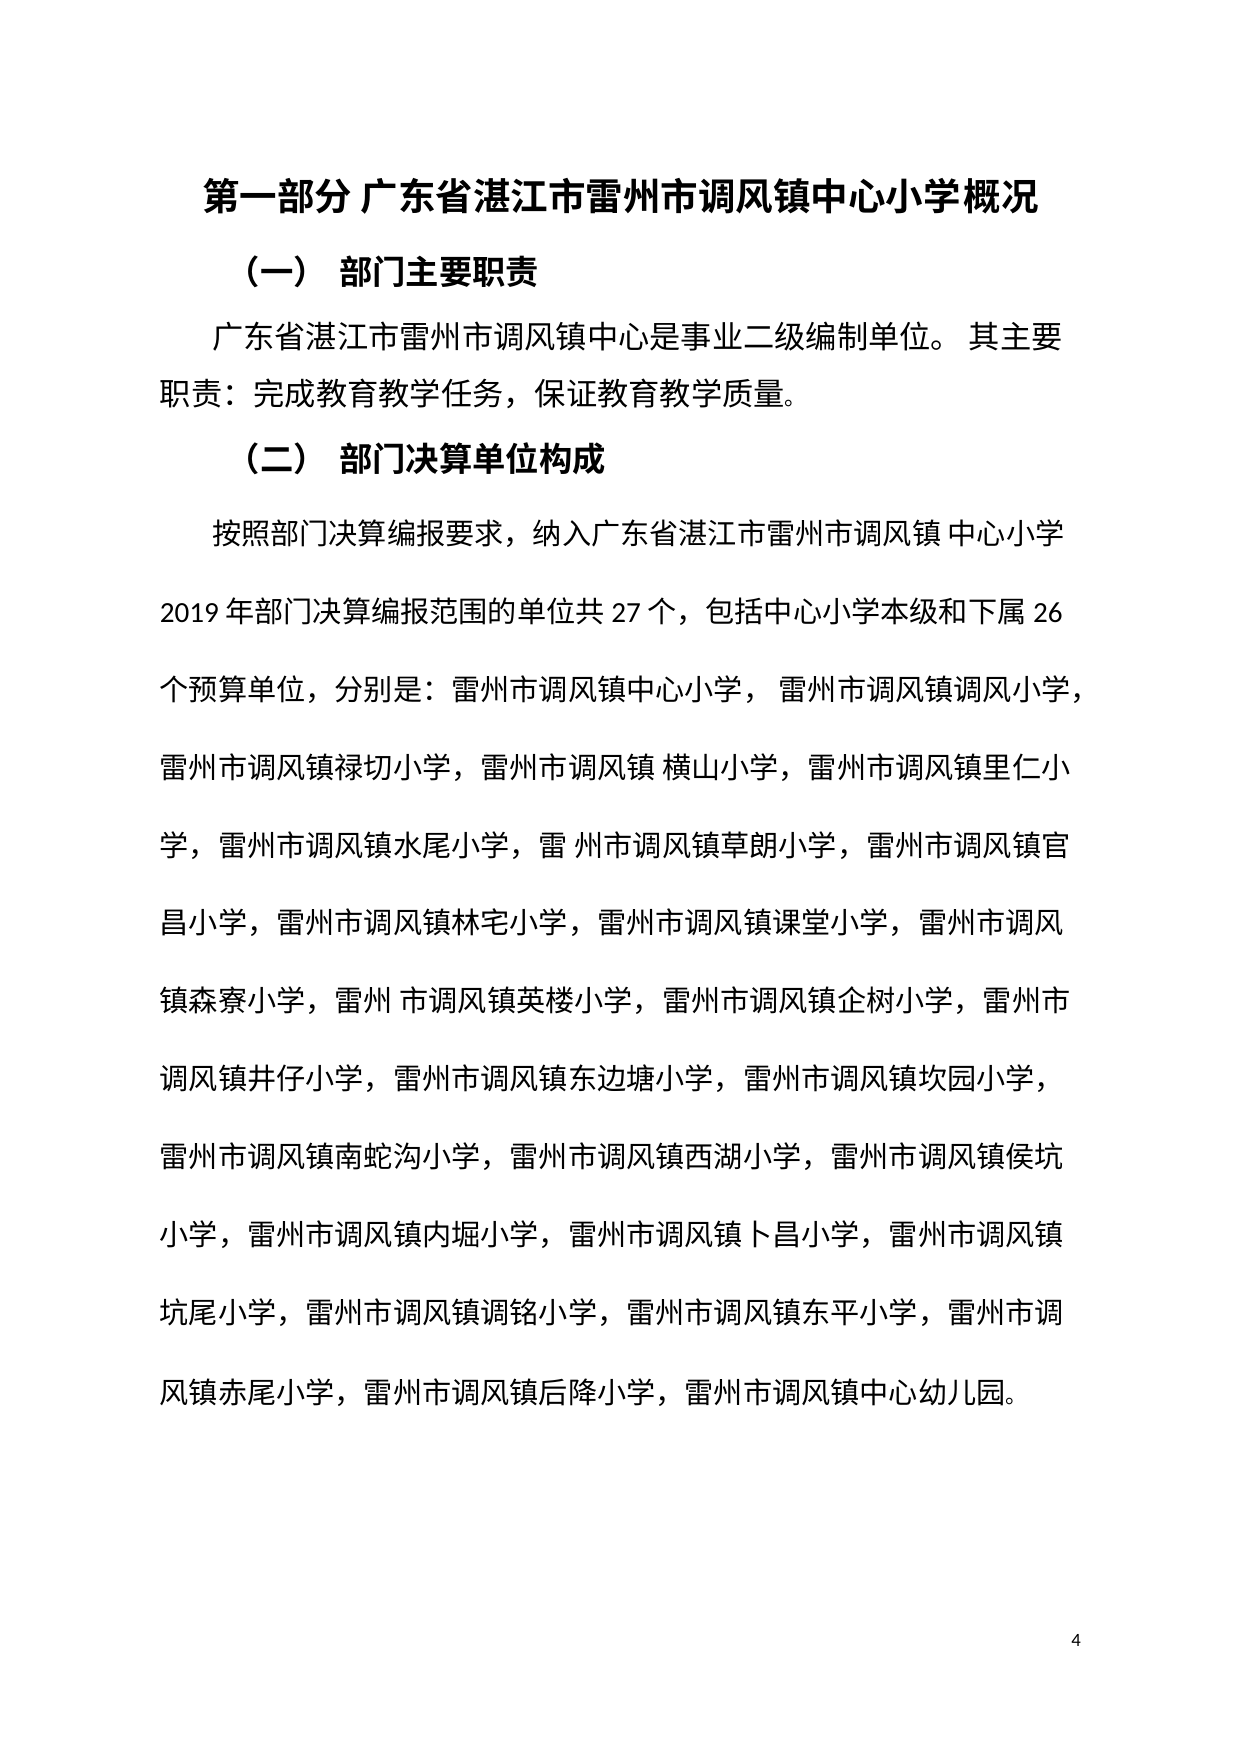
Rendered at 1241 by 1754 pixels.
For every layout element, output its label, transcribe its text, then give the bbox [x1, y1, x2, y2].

list 部门主要职责 [226, 238, 1081, 303]
text 按照部门决算编报要求，纳入广东省湛江市雷州市调风镇 中心小学 2019 年部门决算编报范围的单位共 27 个，包括中心小学本级和下属 26 个预算单位，分别是：雷州市调风镇中心小学， 雷州市调风镇调风小学，雷州市调风镇禄切小学，雷州市调风镇 横山小学，雷州市调风镇里仁小学，雷州市调风镇水尾小学，雷 州市调风镇草朗小学，雷州市调风镇官昌小学，雷州市调风镇林宅小学，雷州市调风镇课堂小学，雷州市调风镇森寮小学，雷州 市调风镇英楼小学，雷州市调风镇企树小学，雷州市调风镇井仔小学，雷州市调风镇东边塘小学，雷州市调风镇坎园小学，雷州市调风镇南蛇沟小学，雷州市调风镇西湖小学，雷州市调风镇侯坑小学，雷州市调风镇内堀小学，雷州市调风镇卜昌小学，雷州市调风镇坑尾小学，雷州市调风镇调铭小学，雷州市调风镇东平小学，雷州市调风镇赤尾小学，雷州市调风镇后降小学，雷州市调风镇中心幼儿园。 [159, 499, 1081, 1421]
text 第一部分 广东省湛江市雷州市调风镇中心小学 概况 [159, 162, 1081, 227]
list 部门决算单位构成 [226, 424, 1081, 489]
text 广东省湛江市雷州市调风镇中心是事业二级编制单位。 其主要职责：完成教育教学任务，保证教育教学质量。 [159, 312, 1081, 415]
